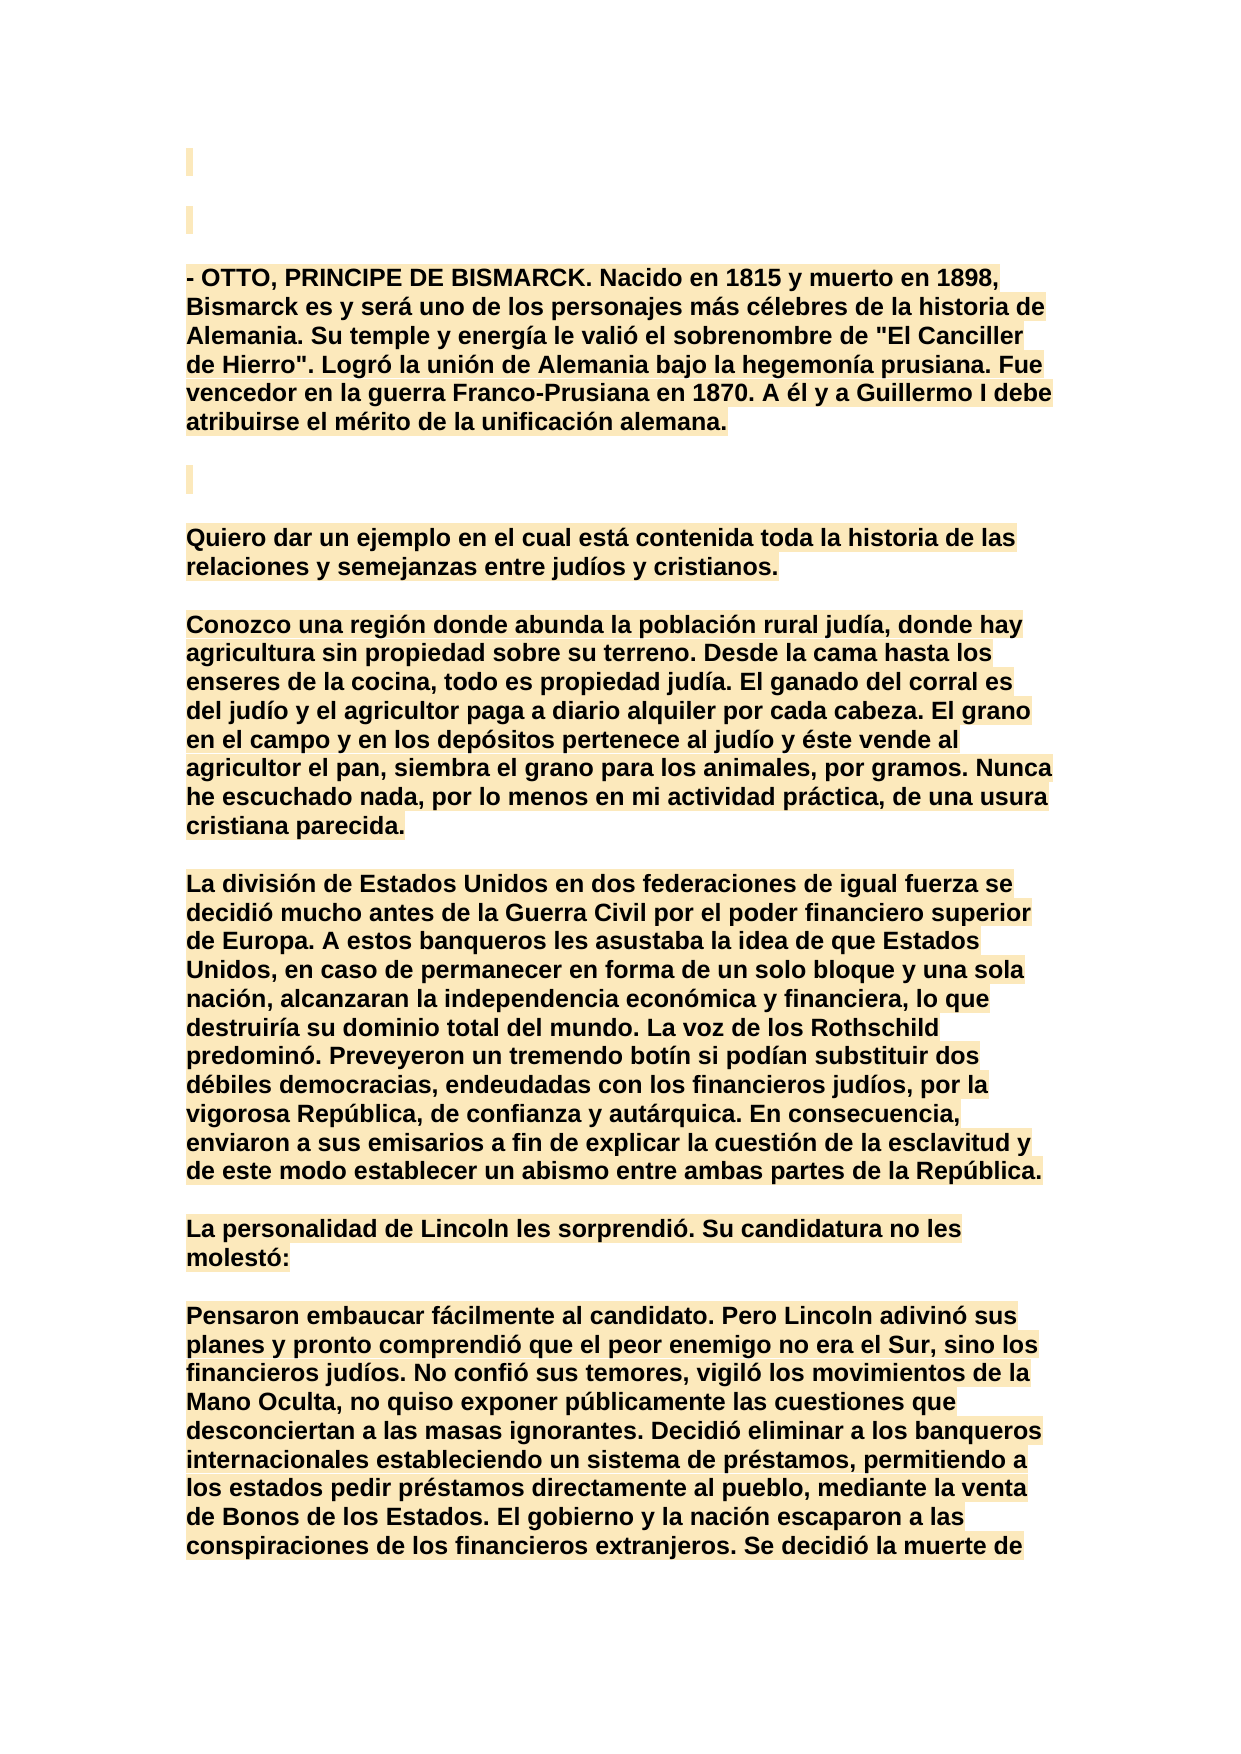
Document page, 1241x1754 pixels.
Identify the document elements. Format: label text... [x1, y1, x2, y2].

text Quiero dar un ejemplo en el cual está contenida toda la historia de las relaciones y semejanzas entre judíos y cristianos. [779, 523, 1054, 581]
text Conozco una región donde abunda la población rural judía, donde hay agricultura sin propiedad sobre su terreno. Desde la cama hasta los enseres de la cocina, todo es propiedad judía. El ganado del corral es del judío y el agricultor paga a diario alquiler por cada cabeza. El grano en el campo y en los depósitos pertenece al judío y éste vende al agricultor el pan, siembra el grano para los animales, por gramos. Nunca he escuchado nada, por lo menos en mi actividad práctica, de una usura cristiana parecida. [186, 610, 1054, 840]
text - OTTO, PRINCIPE DE BISMARCK. Nacido en 1815 y muerto en 1898, Bismarck es y será uno de los personajes más célebres de la historia de Alemania. Su temple y energía le valió el sobrenombre de "El Canciller de Hierro". Logró la unión de Alemania bajo la hegemonía prusiana. Fue vencedor en la guerra Franco-Prusiana en 1870. A él y a Guillermo I debe atribuirse el mérito de la unificación alemana. [186, 263, 1054, 436]
text La personalidad de Lincoln les sorprendió. Su candidatura no les molestó: [290, 1214, 1054, 1272]
